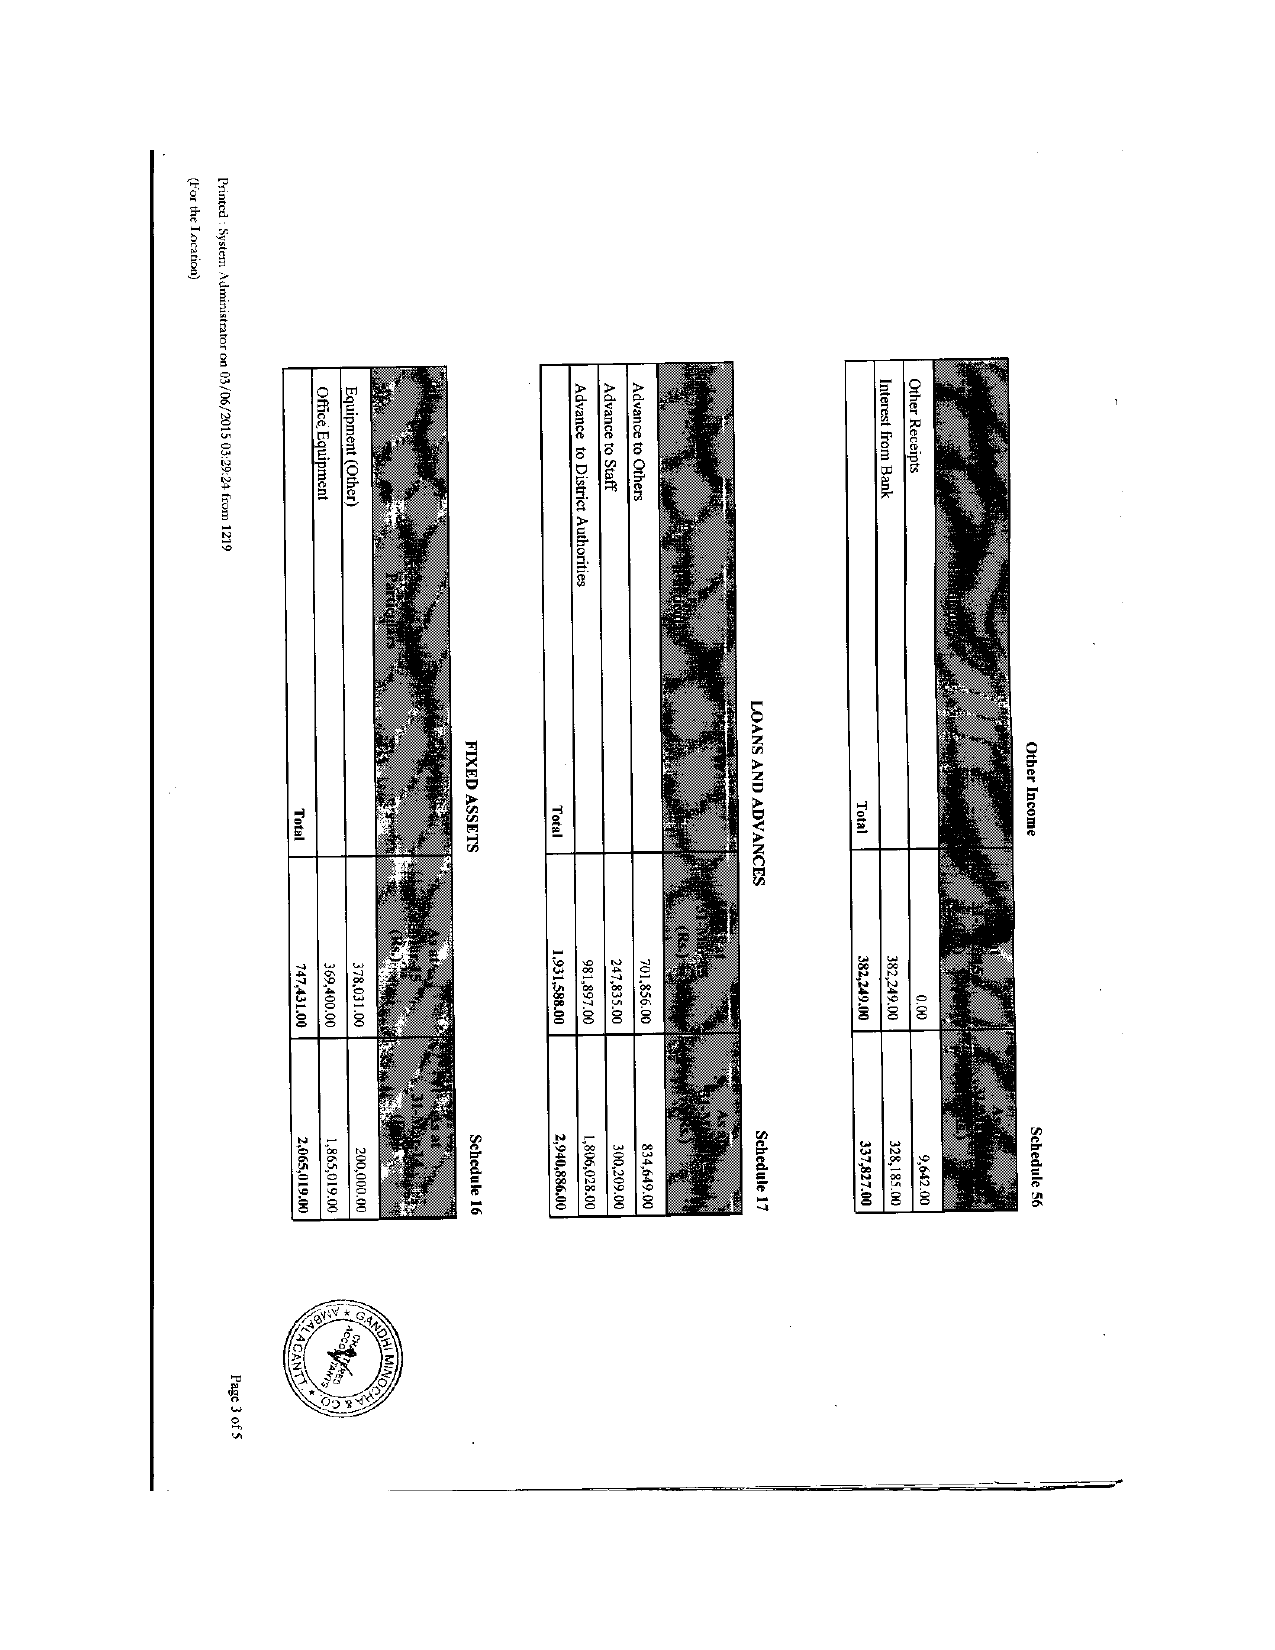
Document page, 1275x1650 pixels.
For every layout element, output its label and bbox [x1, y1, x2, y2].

picture [150, 150, 1123, 1491]
